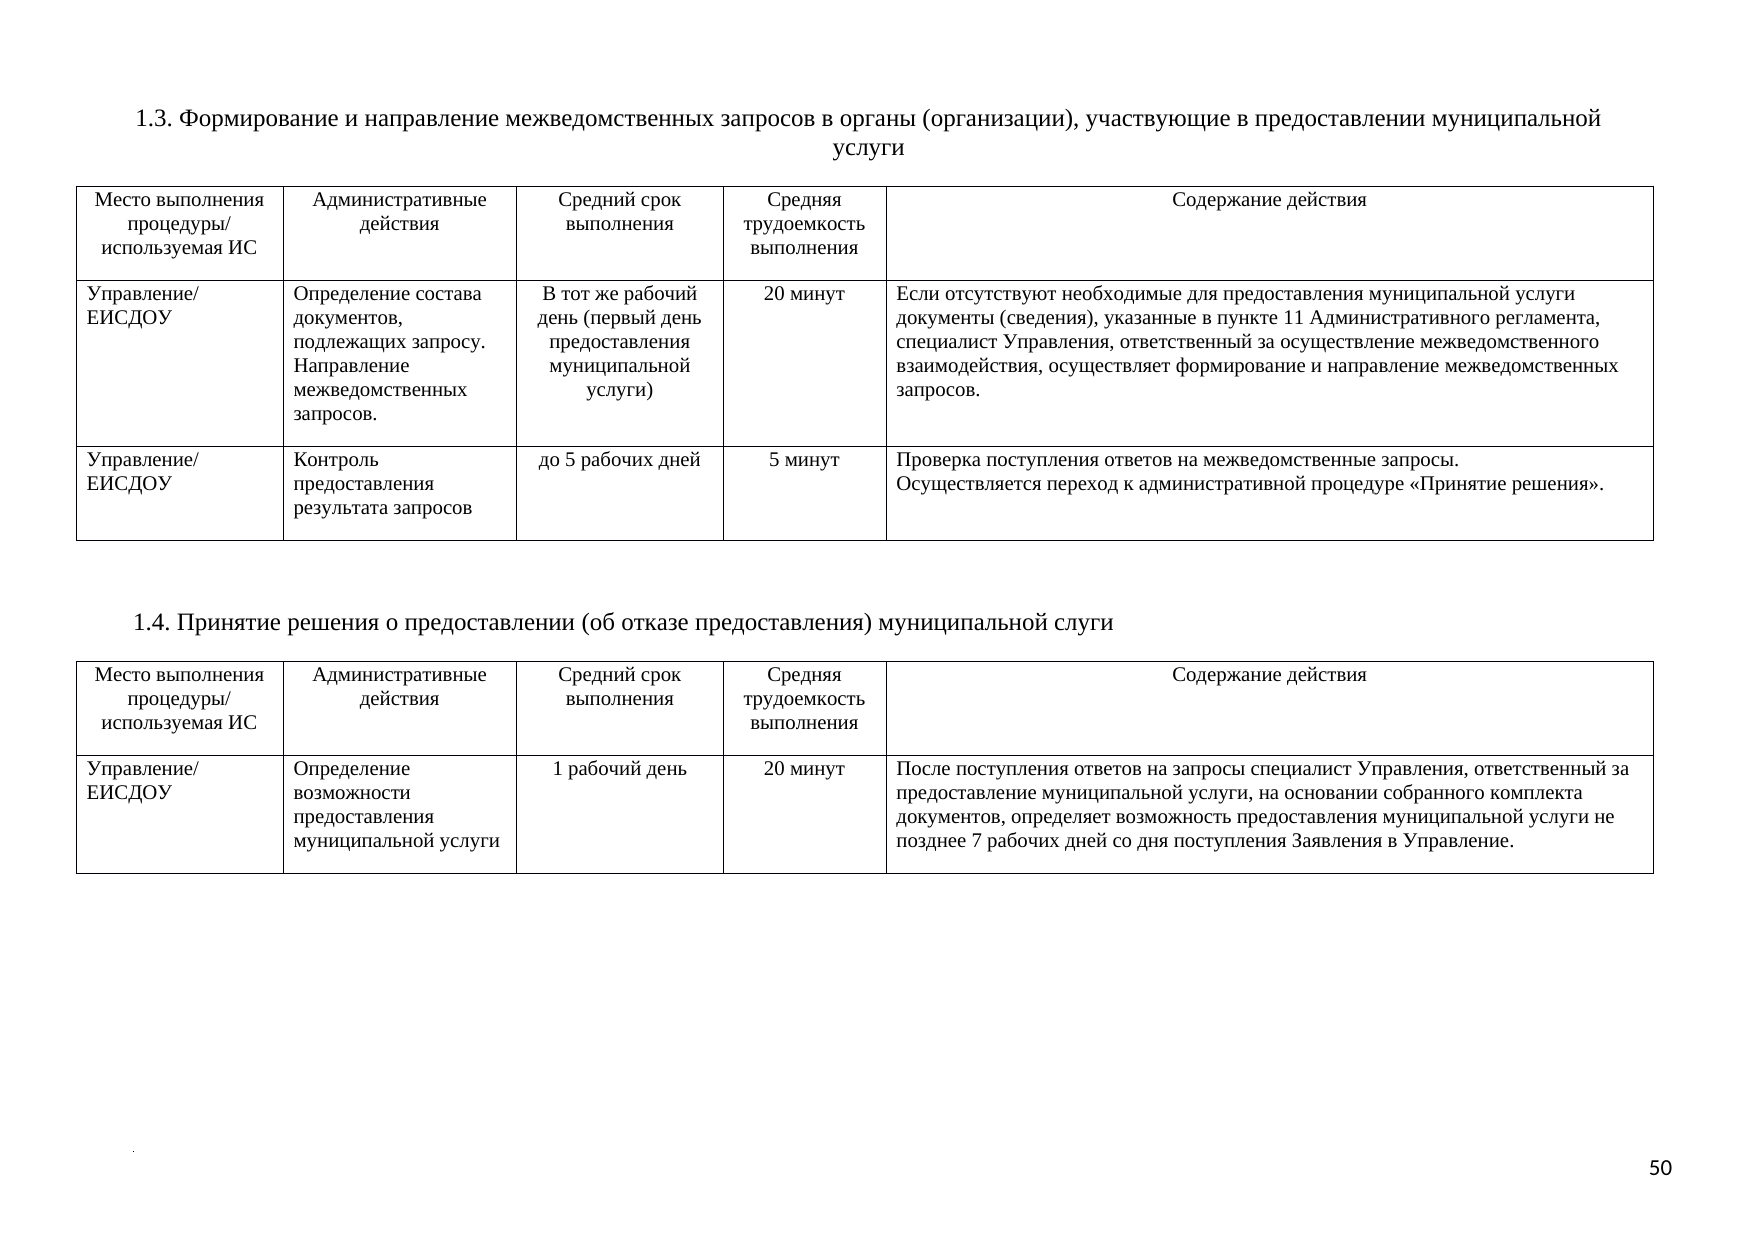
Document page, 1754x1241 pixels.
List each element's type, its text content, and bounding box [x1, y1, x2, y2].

table_cell 20 минут [724, 281, 886, 446]
table_cell 1 рабочий день [517, 756, 723, 873]
table_cell Проверка поступления ответов на межведомственные запросы. Осуществляется переход к административной процедуре «Принятие решения». [887, 447, 1653, 540]
table_cell 5 минут [724, 447, 886, 540]
table_header Место выполнения процедуры/ используемая ИС [77, 187, 283, 279]
table_header Административные действия [284, 662, 516, 755]
table_header Средний срок выполнения [517, 187, 723, 279]
table_cell Управление/ ЕИСДОУ [77, 756, 283, 873]
table_header Средняя трудоемкость выполнения [724, 662, 886, 755]
table_cell В тот же рабочий день (первый день предоставления муниципальной услуги) [517, 281, 723, 446]
table_header Место выполнения процедуры/ используемая ИС [77, 662, 283, 755]
text 1.4. Принятие решения о предоставлении (об отказе предоставления) муниципальной слуги [133, 607, 1604, 636]
table_cell После поступления ответов на запросы специалист Управления, ответственный за предоставление муниципальной услуги, на основании собранного комплекта документов, определяет возможность предоставления муниципальной услуги не позднее 7 рабочих дней со дня поступления Заявления в Управление. [887, 756, 1653, 873]
table_cell Если отсутствуют необходимые для предоставления муниципальной услуги документы (сведения), указанные в пункте 11 Административного регламента, специалист Управления, ответственный за осуществление межведомственного взаимодействия, осуществляет формирование и направление межведомственных запросов. [887, 281, 1653, 446]
table_header Административные действия [284, 187, 516, 279]
table_header Содержание действия [887, 187, 1653, 279]
text 1.3. Формирование и направление межведомственных запросов в органы (организации), участвующие в предоставлении муниципальной услуги [133, 103, 1604, 161]
table_header Средний срок выполнения [517, 662, 723, 755]
table_header Содержание действия [887, 662, 1653, 755]
table_header Средняя трудоемкость выполнения [724, 187, 886, 279]
table_cell 20 минут [724, 756, 886, 873]
table_cell Контроль предоставления результата запросов [284, 447, 516, 540]
table_cell Управление/ ЕИСДОУ [77, 281, 283, 446]
table_cell Управление/ ЕИСДОУ [77, 447, 283, 540]
table_cell Определение возможности предоставления муниципальной услуги [284, 756, 516, 873]
table_cell до 5 рабочих дней [517, 447, 723, 540]
table_cell Определение состава документов, подлежащих запросу. Направление межведомственных запросов. [284, 281, 516, 446]
